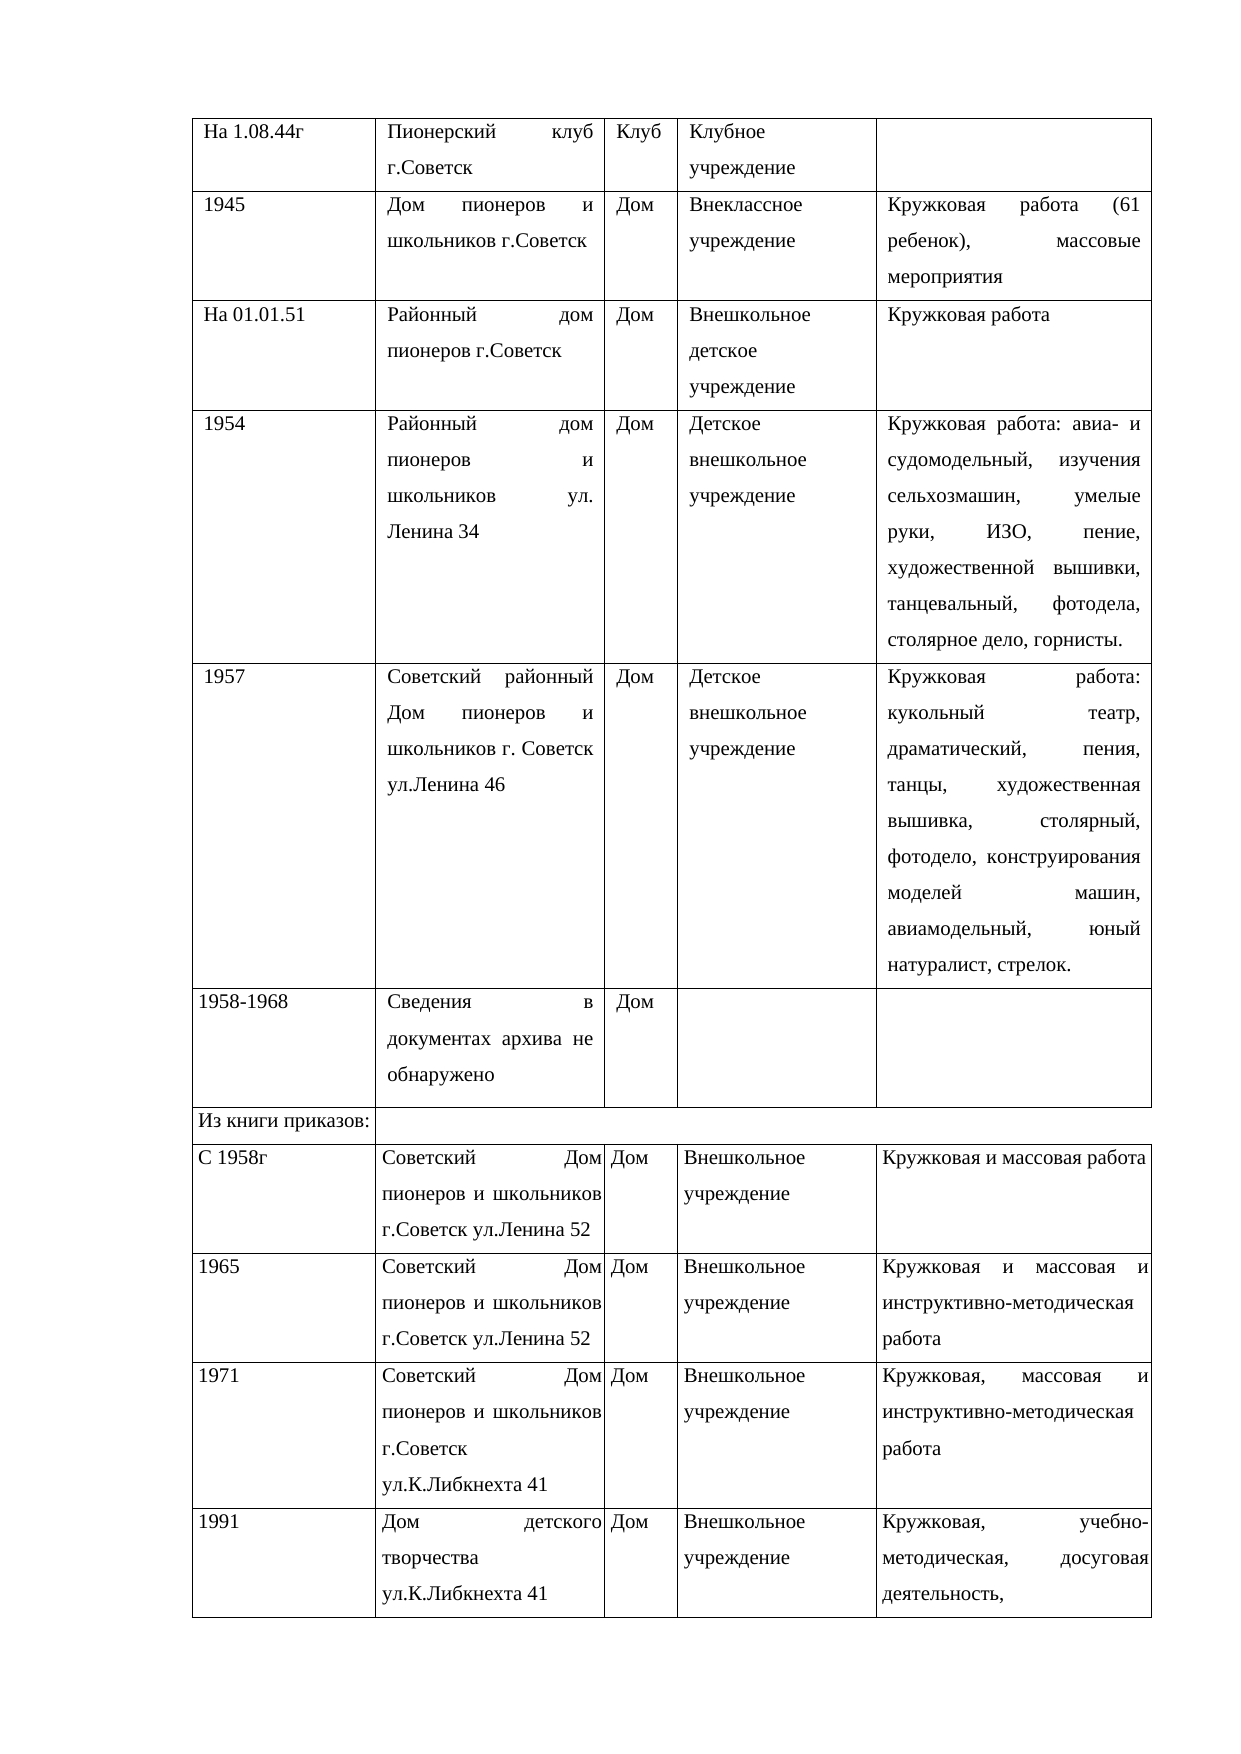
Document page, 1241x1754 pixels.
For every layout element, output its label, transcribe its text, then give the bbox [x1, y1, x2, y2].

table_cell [877, 1509, 1151, 1617]
table_cell Кружковая работа [877, 301, 1151, 409]
table_cell 1957 [193, 664, 375, 988]
table_cell Советский Дом пионеров и школьников г.Советск ул.Ленина 52 [376, 1254, 604, 1362]
table_cell Дом [605, 989, 677, 1107]
table_cell Сведения в документах архива не обнаружено [376, 989, 604, 1107]
table_cell С 1958г [193, 1145, 375, 1253]
table_cell Пионерский клуб г.Советск [376, 119, 604, 191]
table_cell Дом [605, 1363, 677, 1507]
table_cell Дом [605, 301, 677, 409]
table_cell 1965 [193, 1254, 375, 1362]
table_cell Кружковая работа: кукольный театр, драматический, пения, танцы, художественная вышивка, столярный, фотодело, конструирования моделей машин, авиамодельный, юный натуралист, стрелок. [877, 664, 1151, 988]
table_cell Кружковая и массовая и инструктивно-методическая работа [877, 1254, 1151, 1362]
table_cell [877, 989, 1151, 1107]
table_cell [376, 1509, 604, 1617]
table_cell Внеклассное учреждение [678, 192, 876, 300]
table_cell Дом [605, 664, 677, 988]
table_cell Советский Дом пионеров и школьников г.Советск ул.Ленина 52 [376, 1145, 604, 1253]
table_cell 1945 [193, 192, 375, 300]
table_cell Внешкольное учреждение [678, 1509, 876, 1617]
table_cell Кружковая работа (61 ребенок), массовые мероприятия [877, 192, 1151, 300]
table_cell Районный дом пионеров г.Советск [376, 301, 604, 409]
table_cell Дом пионеров и школьников г.Советск [376, 192, 604, 300]
table_cell Кружковая и массовая работа [877, 1145, 1151, 1253]
table_cell Внешкольное детское учреждение [678, 301, 876, 409]
table_cell Районный дом пионеров и школьников ул. Ленина 34 [376, 411, 604, 663]
table_cell Детское внешкольное учреждение [678, 664, 876, 988]
table_cell Дом [605, 411, 677, 663]
table_cell Детское внешкольное учреждение [678, 411, 876, 663]
table_cell 1971 [193, 1363, 375, 1507]
table_cell Клубное учреждение [678, 119, 876, 191]
table_cell На 01.01.51 [193, 301, 375, 409]
table_cell Из книги приказов: [193, 1108, 375, 1144]
table_cell [678, 989, 876, 1107]
table_cell Советский районный Дом пионеров и школьников г. Советск ул.Ленина 46 [376, 664, 604, 988]
table_cell 1954 [193, 411, 375, 663]
table_cell Дом [605, 1509, 677, 1617]
table_cell Внешкольное учреждение [678, 1363, 876, 1507]
table_cell Дом [605, 1145, 677, 1253]
table_cell Клуб [605, 119, 677, 191]
table_cell Дом [605, 192, 677, 300]
table_cell Внешкольное учреждение [678, 1145, 876, 1253]
table_cell Кружковая, массовая и инструктивно-методическая работа [877, 1363, 1151, 1507]
table_cell Кружковая работа: авиа- и судомодельный, изучения сельхозмашин, умелые руки, ИЗО, пение, художественной вышивки, танцевальный, фотодела, столярное дело, горнисты. [877, 411, 1151, 663]
table_cell На 1.08.44г [193, 119, 375, 191]
table_cell Дом [605, 1254, 677, 1362]
table_cell [877, 119, 1151, 191]
table_cell Советский Дом пионеров и школьников г.Советск ул.К.Либкнехта 41 [376, 1363, 604, 1507]
table_cell 1958-1968 [193, 989, 375, 1107]
table_cell Внешкольное учреждение [678, 1254, 876, 1362]
table_cell 1991 [193, 1509, 375, 1617]
